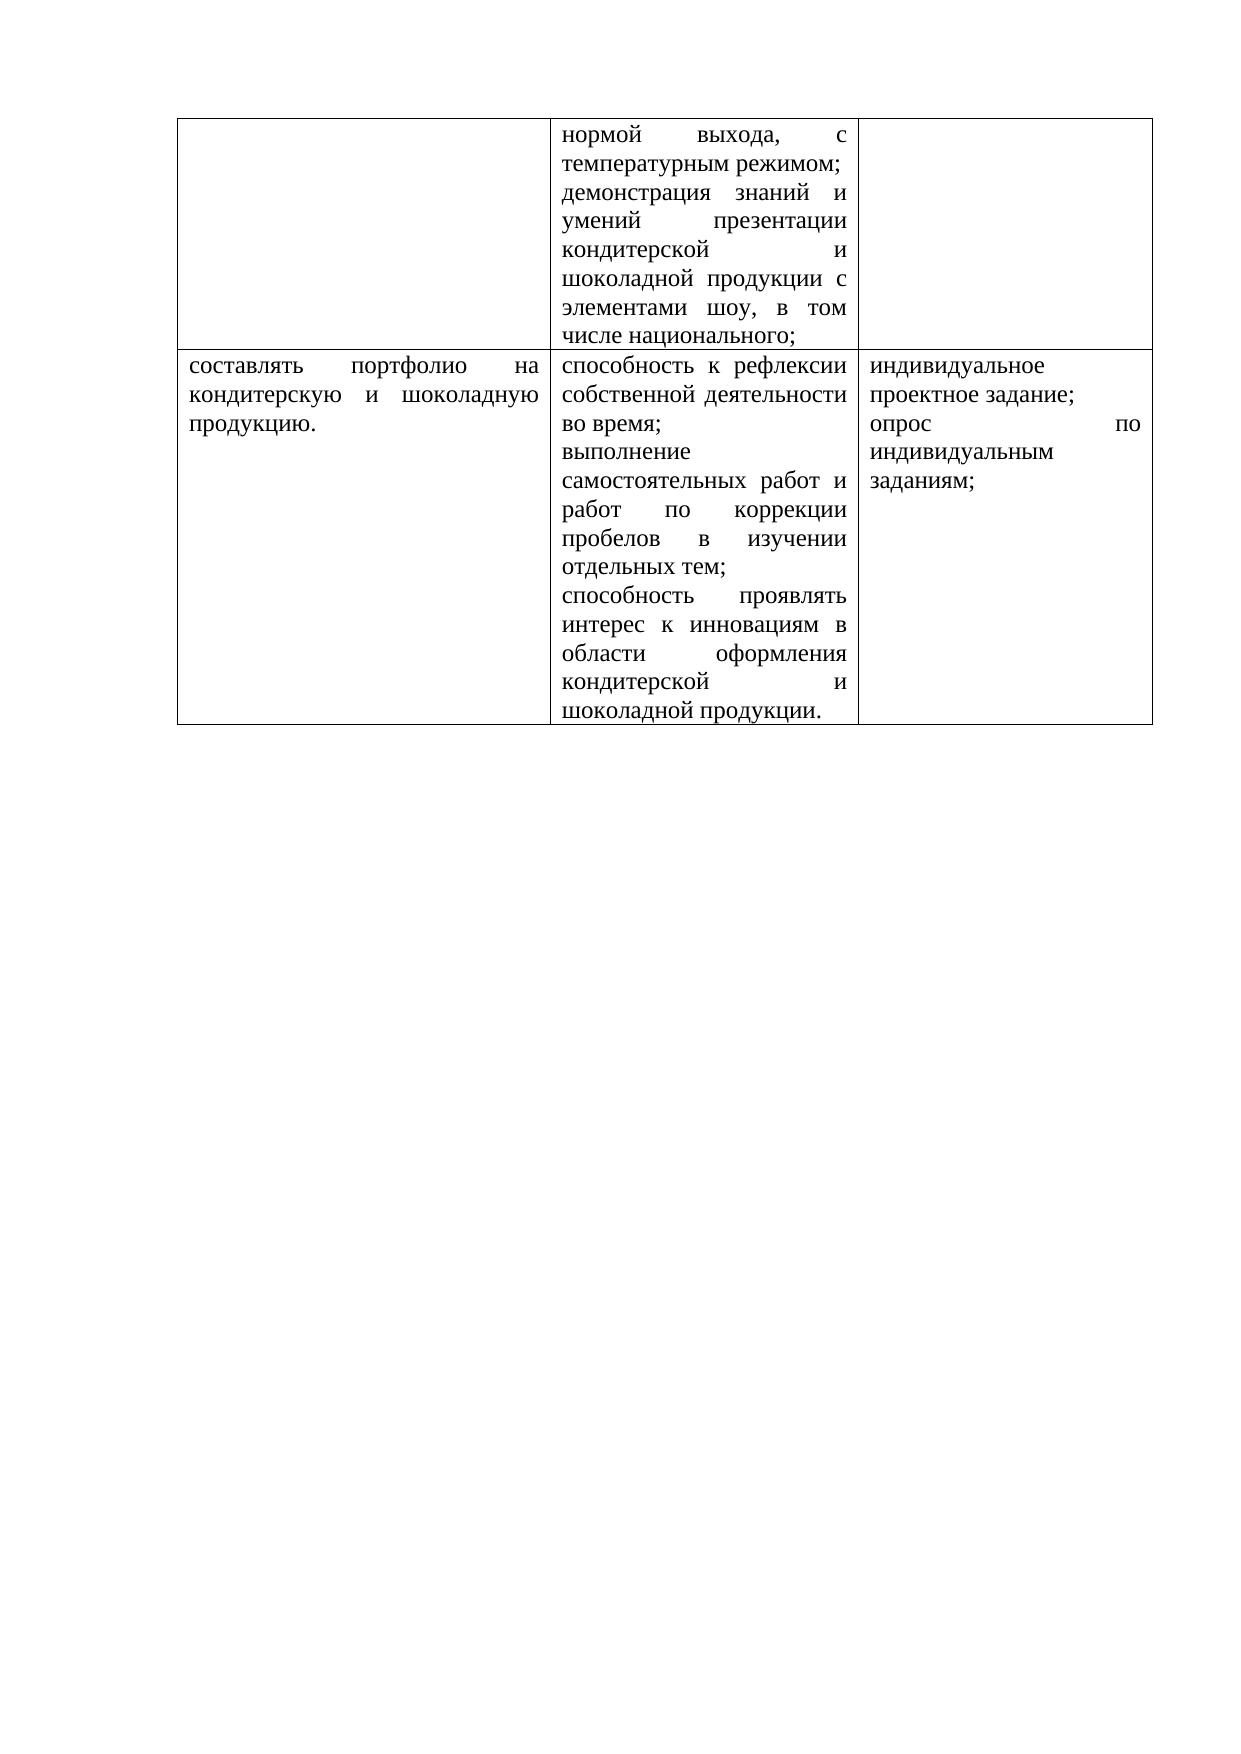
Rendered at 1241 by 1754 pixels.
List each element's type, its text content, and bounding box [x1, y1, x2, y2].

table_cell индивидуальное проектное задание; опрос по индивидуальным заданиям; [859, 350, 1152, 724]
table_cell способность к рефлексии собственной деятельности во время; выполнение самостоятельных работ и работ по коррекции пробелов в изучении отдельных тем; способность проявлять интерес к инновациям в области оформления кондитерской и шоколадной продукции. [551, 350, 858, 724]
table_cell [178, 119, 550, 349]
table_cell составлять портфолио на кондитерскую и шоколадную продукцию. [178, 350, 550, 724]
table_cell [551, 119, 858, 349]
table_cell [859, 119, 1152, 349]
